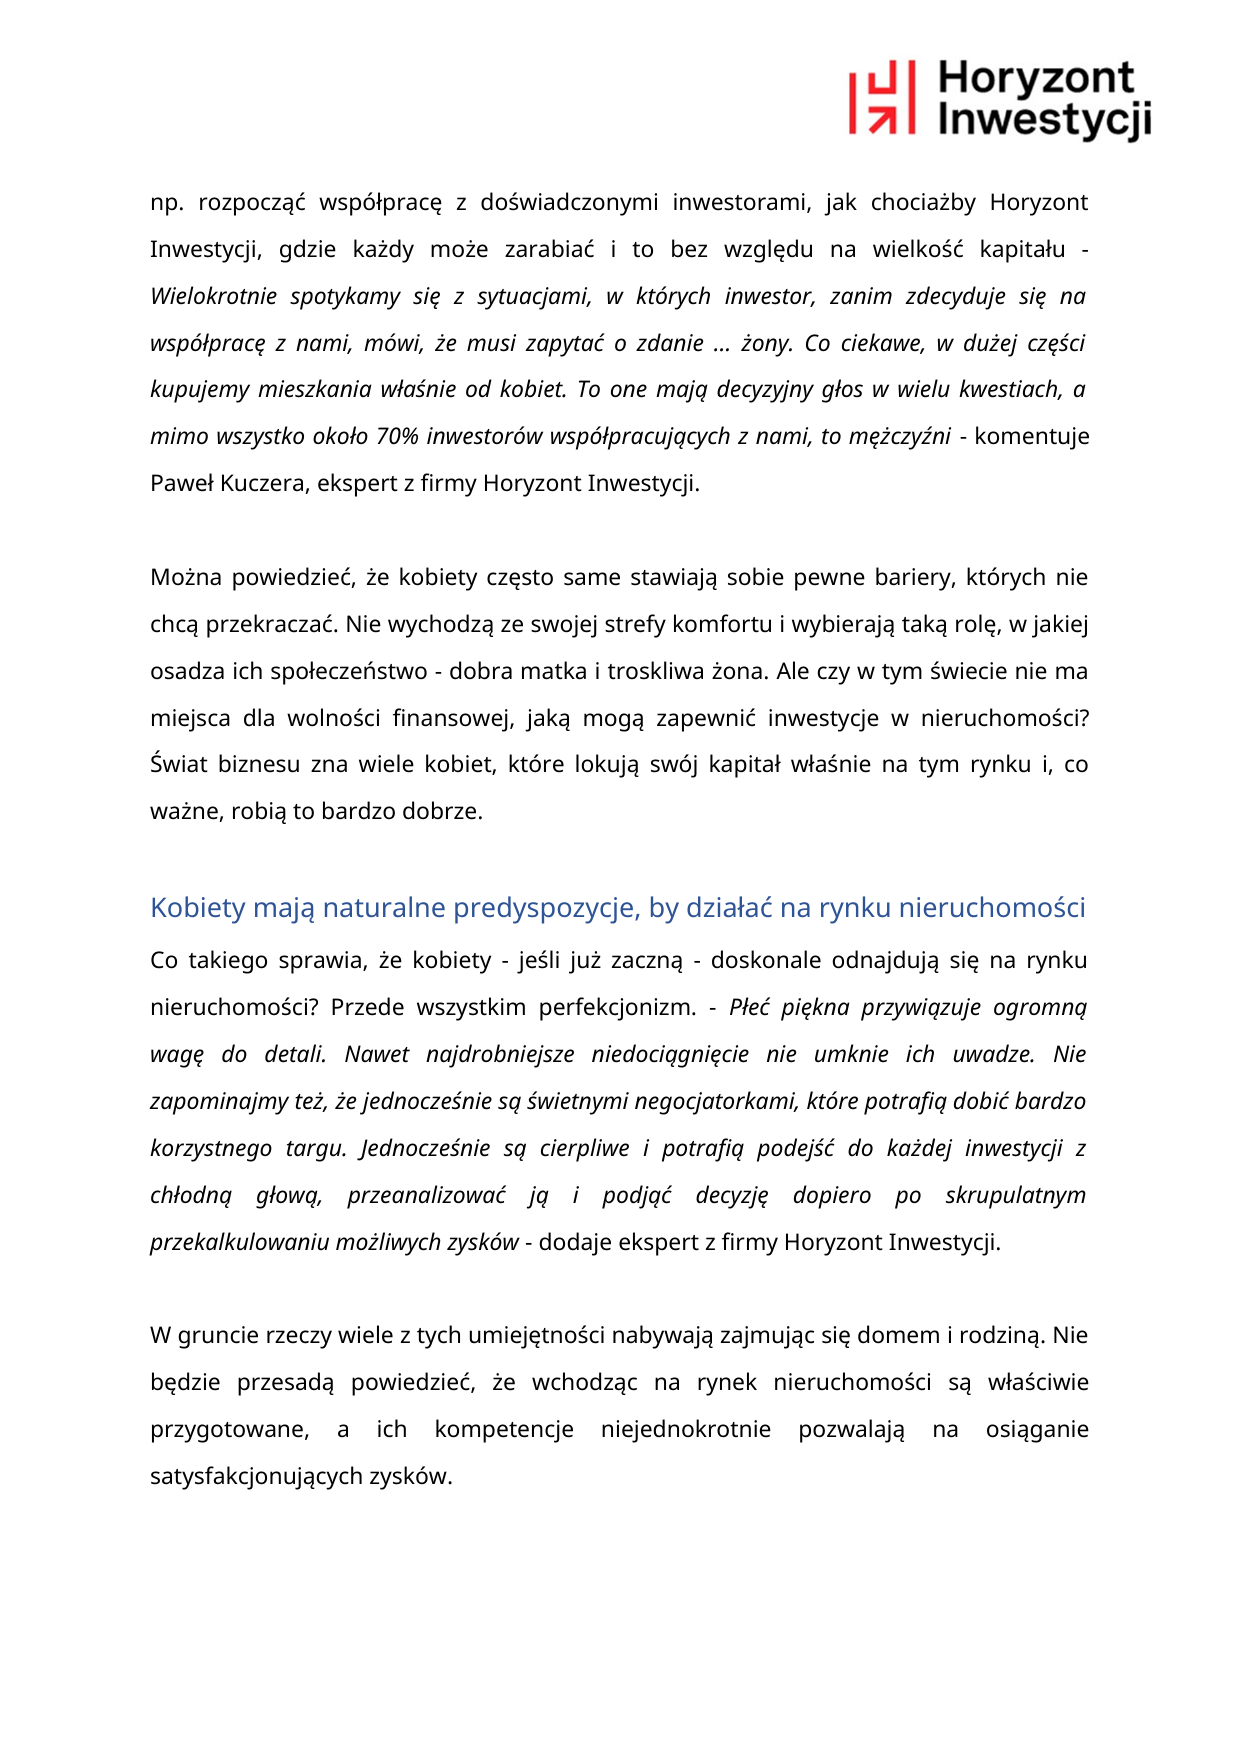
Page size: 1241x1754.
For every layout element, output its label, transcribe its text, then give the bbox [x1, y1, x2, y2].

picture [840, 38, 1168, 167]
text Co takiego sprawia, że kobiety - jeśli już zaczną - doskonale odnajdują się na rynku nieruchomości? Przede wszystkim perfekcjonizm. - Płeć piękna przywiązuje ogromną wagę do detali. Nawet najdrobniejsze niedociągnięcie nie umknie ich uwadze. Nie zapominajmy też, że jednocześnie są świetnymi negocjatorkami, które potrafią dobić bardzo korzystnego targu. Jednocześnie są cierpliwe i potrafią podejść do każdej inwestycji z chłodną głową, przeanalizować ją i podjąć decyzję dopiero po skrupulatnym przekalkulowaniu możliwych zysków - dodaje ekspert z firmy Horyzont Inwestycji. [150, 944, 1090, 1257]
text W gruncie rzeczy wiele z tych umiejętności nabywają zajmując się domem i rodziną. Nie będzie przesadą powiedzieć, że wchodząc na rynek nieruchomości są właściwie przygotowane, a ich kompetencje niejednokrotnie pozwalają na osiąganie satysfakcjonujących zysków. [150, 1319, 1090, 1491]
text Można powiedzieć, że kobiety często same stawiają sobie pewne bariery, których nie chcą przekraczać. Nie wychodzą ze swojej strefy komfortu i wybierają taką rolę, w jakiej osadza ich społeczeństwo - dobra matka i troskliwa żona. Ale czy w tym świecie nie ma miejsca dla wolności finansowej, jaką mogą zapewnić inwestycje w nieruchomości? Świat biznesu zna wiele kobiet, które lokują swój kapitał właśnie na tym rynku i, co ważne, robią to bardzo dobrze. [150, 561, 1090, 826]
subtitle Kobiety mają naturalne predyspozycje, by działać na rynku nieruchomości [150, 889, 1090, 926]
